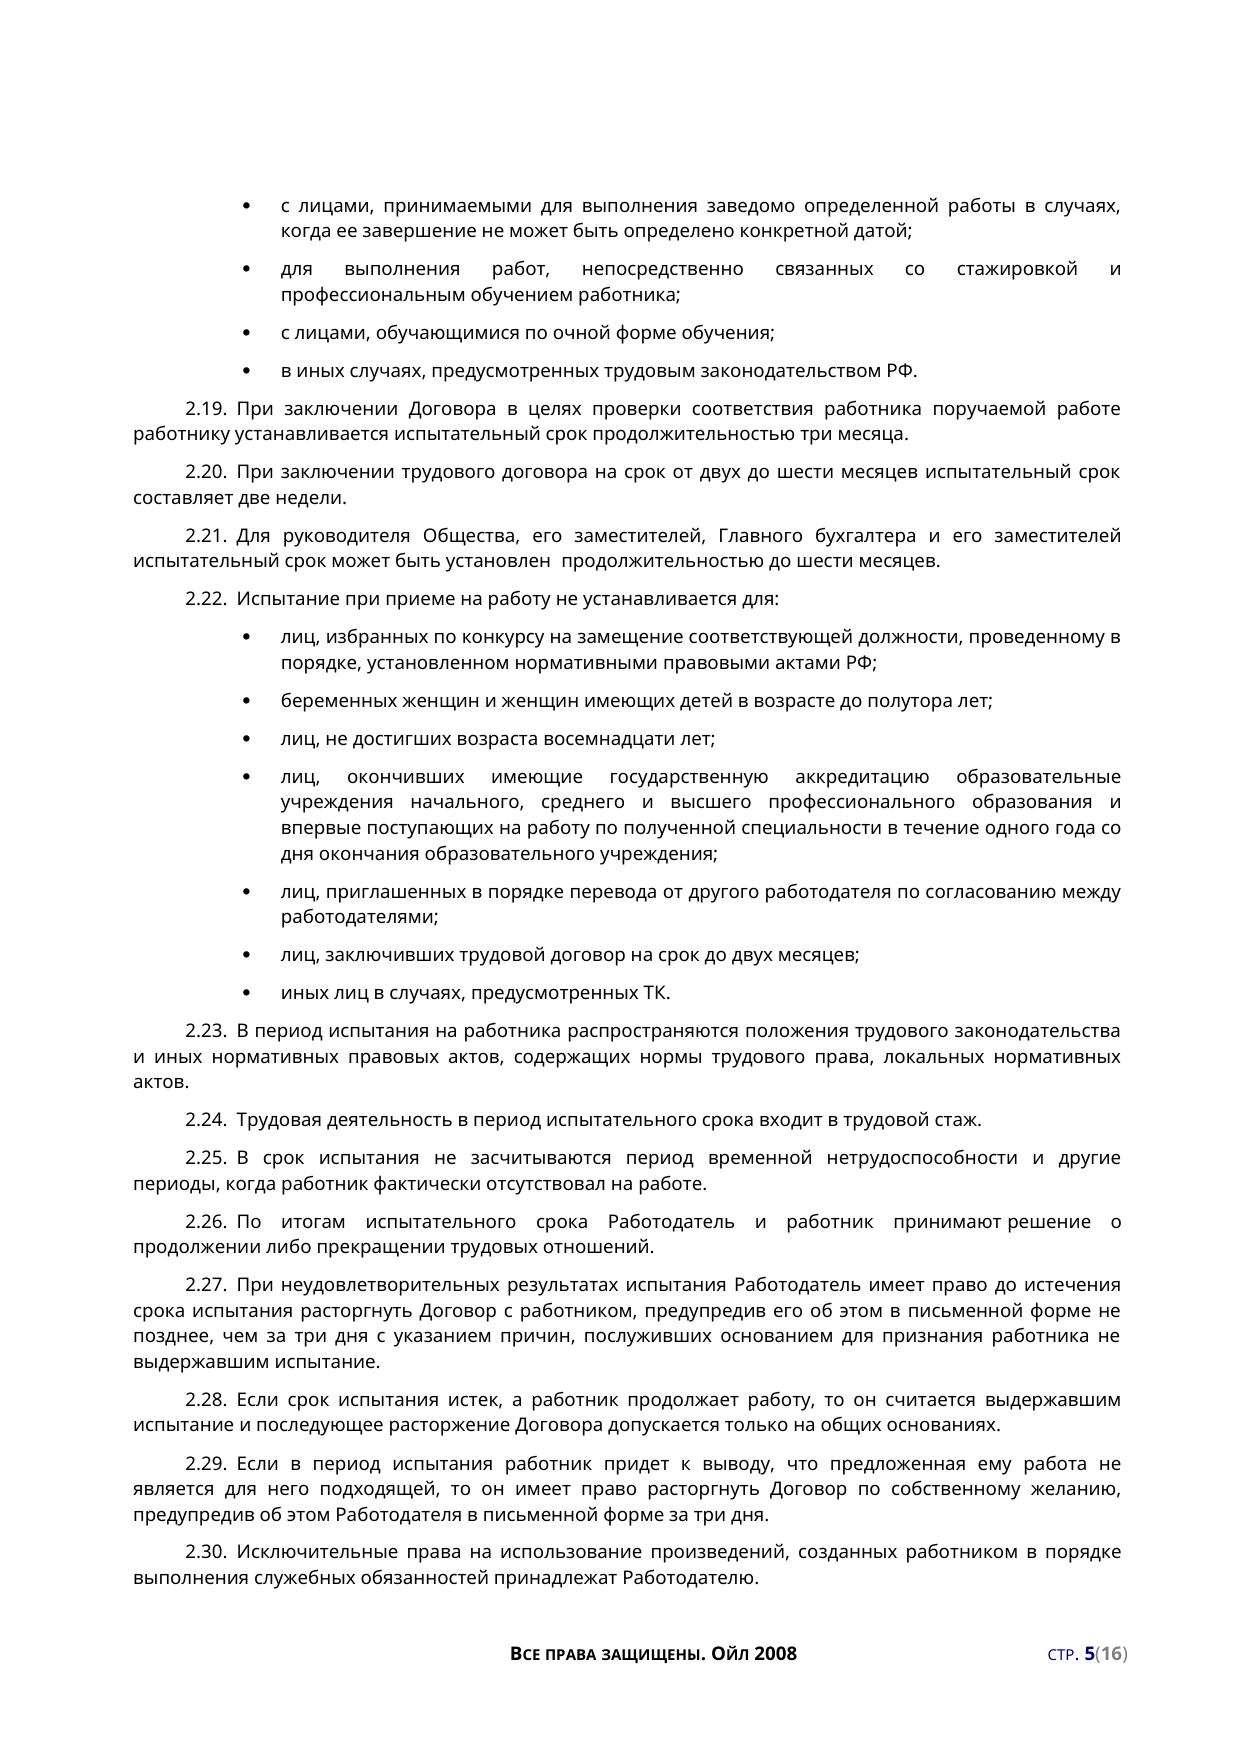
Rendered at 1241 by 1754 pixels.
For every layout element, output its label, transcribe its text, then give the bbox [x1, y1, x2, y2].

list лиц, избранных по конкурсу на замещение соответствующей должности, проведенному в порядке, установленном нормативными правовыми актами РФ; [243, 624, 1122, 675]
list Исключительные права на использование произведений, созданных работником в порядке выполнения служебных обязанностей принадлежат Работодателю. [133, 1539, 1122, 1590]
list лиц, заключивших трудовой договор на срок до двух месяцев; [243, 941, 1122, 967]
list лиц, окончивших имеющие государственную аккредитацию образовательные учреждения начального, среднего и высшего профессионального образования и впервые поступающих на работу по полученной специальности в течение одного года со дня окончания образовательного учреждения; [243, 763, 1122, 865]
list для выполнения работ, непосредственно связанных со стажировкой и профессиональным обучением работника; [243, 256, 1122, 307]
list с лицами, обучающимися по очной форме обучения; [243, 319, 1122, 344]
list лиц, приглашенных в порядке перевода от другого работодателя по согласованию между работодателями; [243, 878, 1122, 929]
list Для руководителя Общества, его заместителей, Главного бухгалтера и его заместителей испытательный срок может быть установлен продолжительностью до шести месяцев. [133, 522, 1122, 573]
list В период испытания на работника распространяются положения трудового законодательства и иных нормативных правовых актов, содержащих нормы трудового права, локальных нормативных актов. [133, 1017, 1122, 1094]
list с лицами, принимаемыми для выполнения заведомо определенной работы в случаях, когда ее завершение не может быть определено конкретной датой; [243, 192, 1122, 243]
list При неудовлетворительных результатах испытания Работодатель имеет право до истечения срока испытания расторгнуть Договор с работником, предупредив его об этом в письменной форме не позднее, чем за три дня с указанием причин, послуживших основанием для признания работника не выдержавшим испытание. [133, 1272, 1122, 1374]
list В срок испытания не засчитываются период временной нетрудоспособности и другие периоды, когда работник фактически отсутствовал на работе. [133, 1144, 1122, 1196]
list По итогам испытательного срока Работодатель и работник принимают решение о продолжении либо прекращении трудовых отношений. [133, 1208, 1122, 1259]
list Если срок испытания истек, а работник продолжает работу, то он считается выдержавшим испытание и последующее расторжение Договора допускается только на общих основаниях. [133, 1386, 1122, 1437]
list Трудовая деятельность в период испытательного срока входит в трудовой стаж. [133, 1107, 1122, 1132]
list При заключении Договора в целях проверки соответствия работника поручаемой работе работнику устанавливается испытательный срок продолжительностью три месяца. [133, 395, 1122, 446]
list Если в период испытания работник придет к выводу, что предложенная ему работа не является для него подходящей, то он имеет право расторгнуть Договор по собственному желанию, предупредив об этом Работодателя в письменной форме за три дня. [133, 1450, 1122, 1526]
list в иных случаях, предусмотренных трудовым законодательством РФ. [243, 357, 1122, 383]
list Испытание при приеме на работу не устанавливается для: [133, 586, 1122, 611]
list беременных женщин и женщин имеющих детей в возрасте до полутора лет; [243, 687, 1122, 713]
list При заключении трудового договора на срок от двух до шести месяцев испытательный срок составляет две недели. [133, 459, 1122, 510]
list иных лиц в случаях, предусмотренных ТК. [243, 979, 1122, 1005]
list лиц, не достигших возраста восемнадцати лет; [243, 725, 1122, 751]
